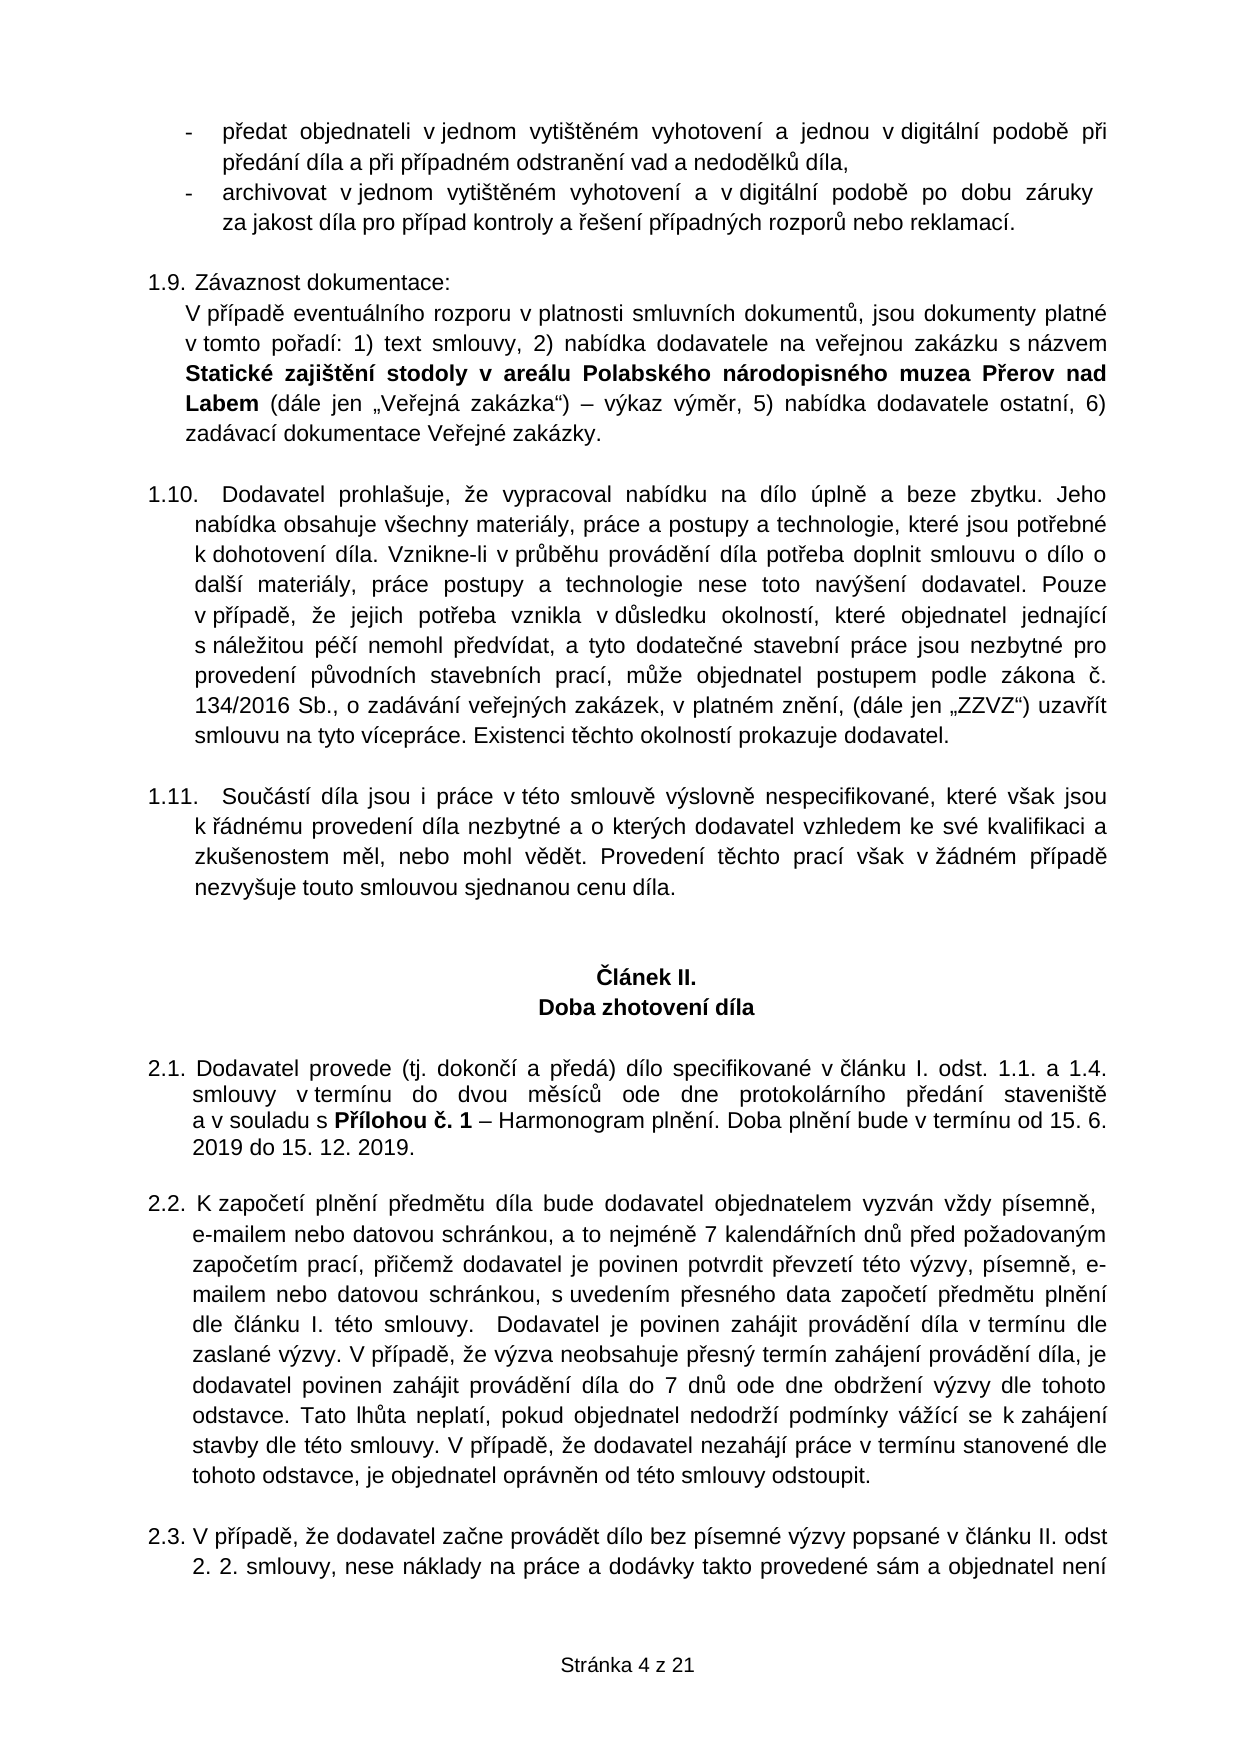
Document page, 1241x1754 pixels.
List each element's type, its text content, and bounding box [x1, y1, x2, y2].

list Součástí díla jsou i práce v této smlouvě výslovně nespecifikované, které však jsou k řádnému provedení díla nezbytné a o kterých dodavatel vzhledem ke své kvalifikaci a zkušenostem měl, nebo mohl vědět. Provedení těchto prací však v žádném případě nezvyšuje touto smlouvou sjednanou cenu díla. [148, 783, 1107, 900]
list Závaznost dokumentace: [148, 269, 1107, 296]
list Dodavatel prohlašuje, že vypracoval nabídku na dílo úplně a beze zbytku. Jeho nabídka obsahuje všechny materiály, práce a postupy a technologie, které jsou potřebné k dohotovení díla. Vznikne-li v průběhu provádění díla potřeba doplnit smlouvu o dílo o další materiály, práce postupy a technologie nese toto navýšení dodavatel. Pouze v případě, že jejich potřeba vznikla v důsledku okolností, které objednatel jednající s náležitou péčí nemohl předvídat, a tyto dodatečné stavební práce jsou nezbytné pro provedení původních stavebních prací, může objednatel postupem podle zákona č. 134/2016 Sb., o zadávání veřejných zakázek, v platném znění, (dále jen „ZZVZ“) uzavřít smlouvu na tyto vícepráce. Existenci těchto okolností prokazuje dodavatel. [148, 481, 1107, 749]
list archivovat v jednom vytištěném vyhotovení a v digitální podobě po dobu záruky za jakost díla pro případ kontroly a řešení případných rozporů nebo reklamací. [185, 179, 1107, 235]
text 2.2. K započetí plnění předmětu díla bude dodavatel objednatelem vyzván vždy písemně, e-mailem nebo datovou schránkou, a to nejméně 7 kalendářních dnů před požadovaným započetím prací, přičemž dodavatel je povinen potvrdit převzetí této výzvy, písemně, e-mailem nebo datovou schránkou, s uvedením přesného data započetí předmětu plnění dle článku I. této smlouvy. Dodavatel je povinen zahájit provádění díla v termínu dle zaslané výzvy. V případě, že výzva neobsahuje přesný termín zahájení provádění díla, je dodavatel povinen zahájit provádění díla do 7 dnů ode dne obdržení výzvy dle tohoto odstavce. Tato lhůta neplatí, pokud objednatel nedodrží podmínky vážící se k zahájení stavby dle této smlouvy. V případě, že dodavatel nezahájí práce v termínu stanovené dle tohoto odstavce, je objednatel oprávněn od této smlouvy odstoupit. [148, 1190, 1107, 1489]
text Doba zhotovení díla [185, 994, 1107, 1021]
text V případě eventuálního rozporu v platnosti smluvních dokumentů, jsou dokumenty platné v tomto pořadí: 1) text smlouvy, 2) nabídka dodavatele na veřejnou zakázku s názvem Statické zajištění stodoly v areálu Polabského národopisného muzea Přerov nad Labem (dále jen „Veřejná zakázka“) – výkaz výměr, 5) nabídka dodavatele ostatní, 6) zadávací dokumentace Veřejné zakázky. [148, 299, 1107, 447]
text 2.1. Dodavatel provede (tj. dokončí a předá) dílo specifikované v článku I. odst. 1.1. a 1.4. smlouvy v termínu do dvou měsíců ode dne protokolárního předání staveniště a v souladu s Přílohou č. 1 – Harmonogram plnění. Doba plnění bude v termínu od 15. 6. 2019 do 15. 12. 2019. [148, 1055, 1107, 1160]
list předat objednateli v jednom vytištěném vyhotovení a jednou v digitální podobě při předání díla a při případném odstranění vad a nedodělků díla, [185, 118, 1107, 175]
text Článek II. [185, 964, 1107, 991]
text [148, 1523, 1107, 1579]
